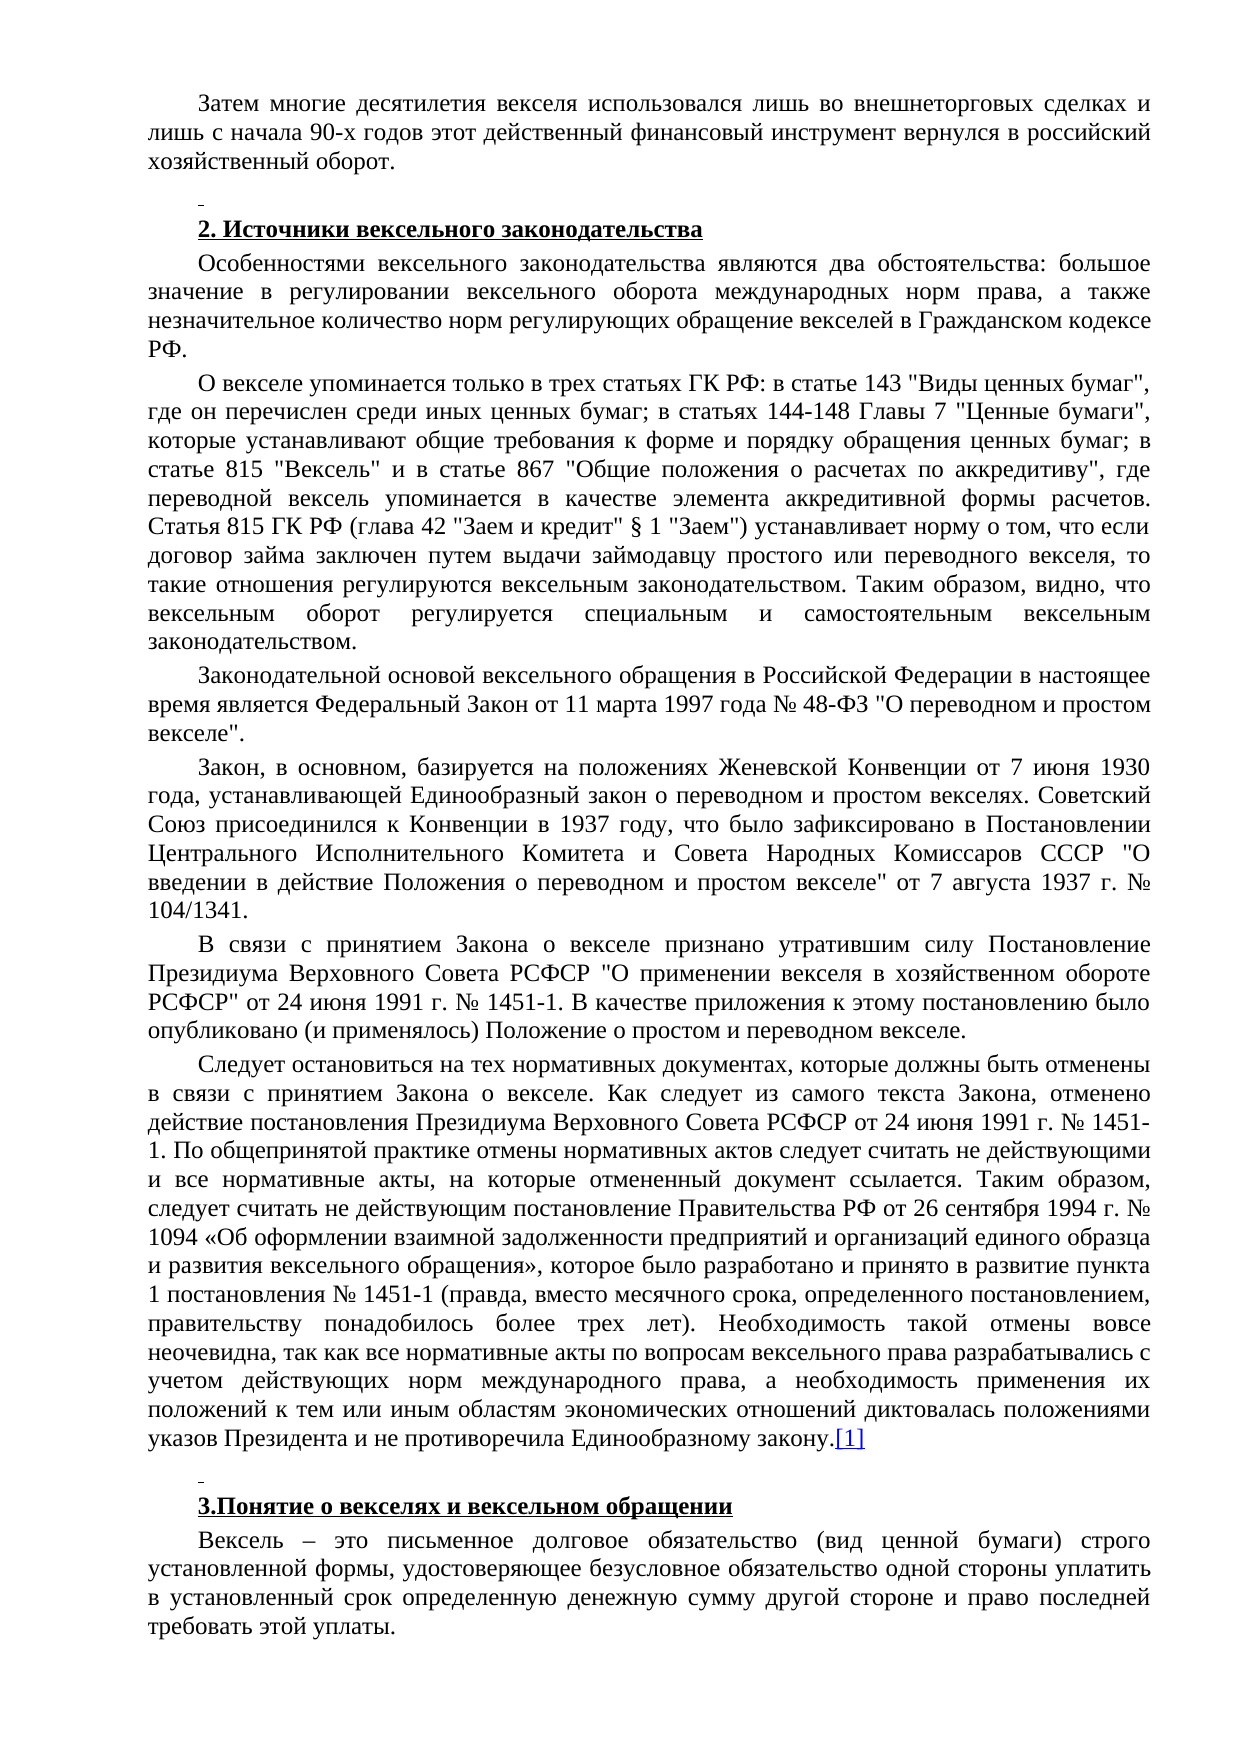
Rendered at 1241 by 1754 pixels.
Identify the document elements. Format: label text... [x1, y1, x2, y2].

text Особенностями вексельного законодательства являются два обстоятельства: большое значение в регулировании вексельного оборота международных норм права, а также незначительное количество норм регулирующих обращение векселей в Гражданском кодексе РФ. [148, 248, 1152, 363]
text 3.Понятие о векселях и вексельном обращении [148, 1491, 1152, 1519]
text Законодательной основой вексельного обращения в Российской Федерации в настоящее время является Федеральный Закон от 11 марта 1997 года № 48-ФЗ "О переводном и простом векселе". [148, 660, 1152, 747]
text 2. Источники вексельного законодательства [148, 214, 1152, 242]
text Затем многие десятилетия векселя использовался лишь во внешнеторговых сделках и лишь с начала 90-х годов этот действенный финансовый инструмент вернулся в российский хозяйственный оборот. [148, 88, 1152, 175]
text Закон, в основном, базируется на положениях Женевской Конвенции от 7 июня 1930 года, устанавливающей Единообразный закон о переводном и простом векселях. Советский Союз присоединился к Конвенции в 1937 году, что было зафиксировано в Постановлении Центрального Исполнительного Комитета и Совета Народных Комиссаров СССР "О введении в действие Положения о переводном и простом векселе" от 7 августа 1937 г. № 104/1341. [148, 752, 1152, 924]
text В связи с принятием Закона о векселе признано утратившим силу Постановление Президиума Верховного Совета РСФСР "О применении векселя в хозяйственном обороте РСФСР" от 24 июня 1991 г. № 1451-1. В качестве приложения к этому постановлению было опубликовано (и применялось) Положение о простом и переводном векселе. [148, 929, 1152, 1044]
text Вексель – это письменное долговое обязательство (вид ценной бумаги) строго установленной формы, удостоверяющее безусловное обязательство одной стороны уплатить в установленный срок определенную денежную сумму другой стороне и право последней требовать этой уплаты. [148, 1525, 1152, 1640]
text О векселе упоминается только в трех статьях ГК РФ: в статье 143 "Виды ценных бумаг", где он перечислен среди иных ценных бумаг; в статьях 144-148 Главы 7 "Ценные бумаги", которые устанавливают общие требования к форме и порядку обращения ценных бумаг; в статье 815 "Вексель" и в статье 867 "Общие положения о расчетах по аккредитиву", где переводной вексель упоминается в качестве элемента аккредитивной формы расчетов. Статья 815 ГК РФ (глава 42 "Заем и кредит" § 1 "Заем") устанавливает норму о том, что если договор займа заключен путем выдачи займодавцу простого или переводного векселя, то такие отношения регулируются вексельным законодательством. Таким образом, видно, что вексельным оборот регулируется специальным и самостоятельным вексельным законодательством. [148, 368, 1152, 655]
text Следует остановиться на тех нормативных документах, которые должны быть отменены в связи с принятием Закона о векселе. Как следует из самого текста Закона, отменено действие постановления Президиума Верховного Совета РСФСР от 24 июня 1991 г. № 1451-1. По общепринятой практике отмены нормативных актов следует считать не действующими и все нормативные акты, на которые отмененный документ ссылается. Таким образом, следует считать не действующим постановление Правительства РФ от 26 сентября 1994 г. № 1094 «Об оформлении взаимной задолженности предприятий и организаций единого образца и развития вексельного обращения», которое было разработано и принято в развитие пункта 1 постановления № 1451-1 (правда, вместо месячного срока, определенного постановлением, правительству понадобилось более трех лет). Необходимость такой отмены вовсе неочевидна, так как все нормативные акты по вопросам вексельного права разрабатывались с учетом действующих норм международного права, а необходимость применения их положений к тем или иным областям экономических отношений диктовалась положениями указов Президента и не противоречила Единообразному закону.[1] [148, 1049, 1152, 1452]
